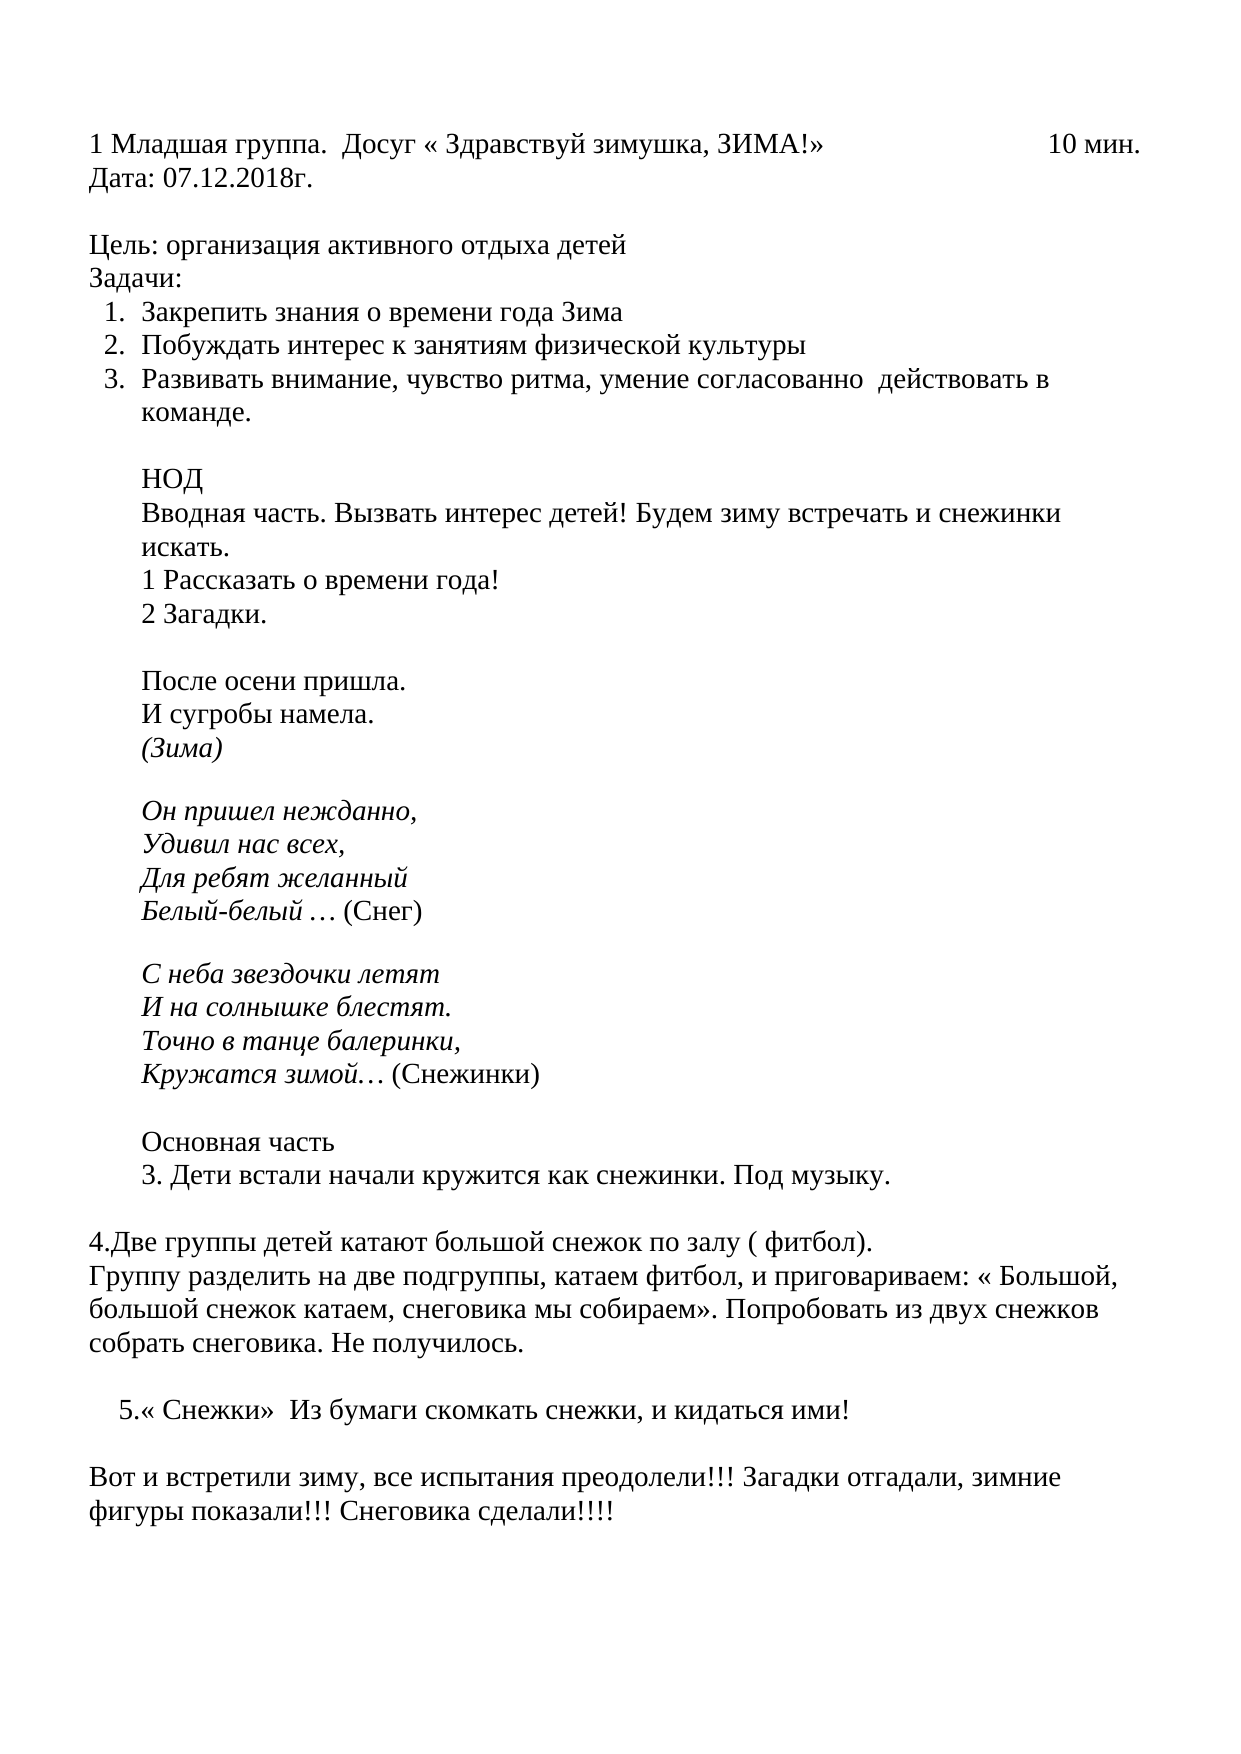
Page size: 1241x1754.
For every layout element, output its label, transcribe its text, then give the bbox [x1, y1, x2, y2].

text Цель: организация активного отдыха детей [89, 193, 1152, 260]
list Побуждать интерес к занятиям физической культуры [103, 327, 1152, 361]
list После осени пришла. И сугробы намела. (Зима) [141, 663, 1152, 763]
text 5.« Снежки» Из бумаги скомкать снежки, и кидаться ими! [118, 1392, 1152, 1426]
list Вводная часть. Вызвать интерес детей! Будем зиму встречать и снежинки искать. [141, 495, 1152, 562]
text Вот и встретили зиму, все испытания преодолели!!! Загадки отгадали, зимние фигуры показали!!! Снеговика сделали!!!! [89, 1459, 1152, 1526]
text НОД [141, 462, 1152, 495]
list Основная часть [141, 1124, 1152, 1157]
text 4.Две группы детей катают большой снежок по залу ( фитбол). [89, 1224, 1152, 1258]
list 2 Загадки. [141, 596, 1152, 629]
list 3. Дети встали начали кружится как снежинки. Под музыку. [141, 1157, 1152, 1191]
text Дата: 07.12.2018г. [89, 160, 1152, 193]
text Группу разделить на две подгруппы, катаем фитбол, и приговариваем: « Большой, большой снежок катаем, снеговика мы собираем». Попробовать из двух снежков собрать снеговика. Не получилось. [89, 1258, 1152, 1358]
text Он пришел нежданно, Удивил нас всех, Для ребят желанный Белый-белый … (Снег) [141, 793, 1152, 927]
text Задачи: [89, 260, 1152, 294]
text 1 Младшая группа. Досуг « Здравствуй зимушка, ЗИМА!» 10 мин. [89, 126, 1152, 160]
list Закрепить знания о времени года Зима [103, 294, 1152, 327]
list 1 Рассказать о времени года! [141, 562, 1152, 596]
list Развивать внимание, чувство ритма, умение согласованно действовать в команде. [103, 361, 1152, 428]
list С неба звездочки летят И на солнышке блестят. Точно в танце балеринки, Кружатся зимой… (Снежинки) [141, 956, 1152, 1090]
